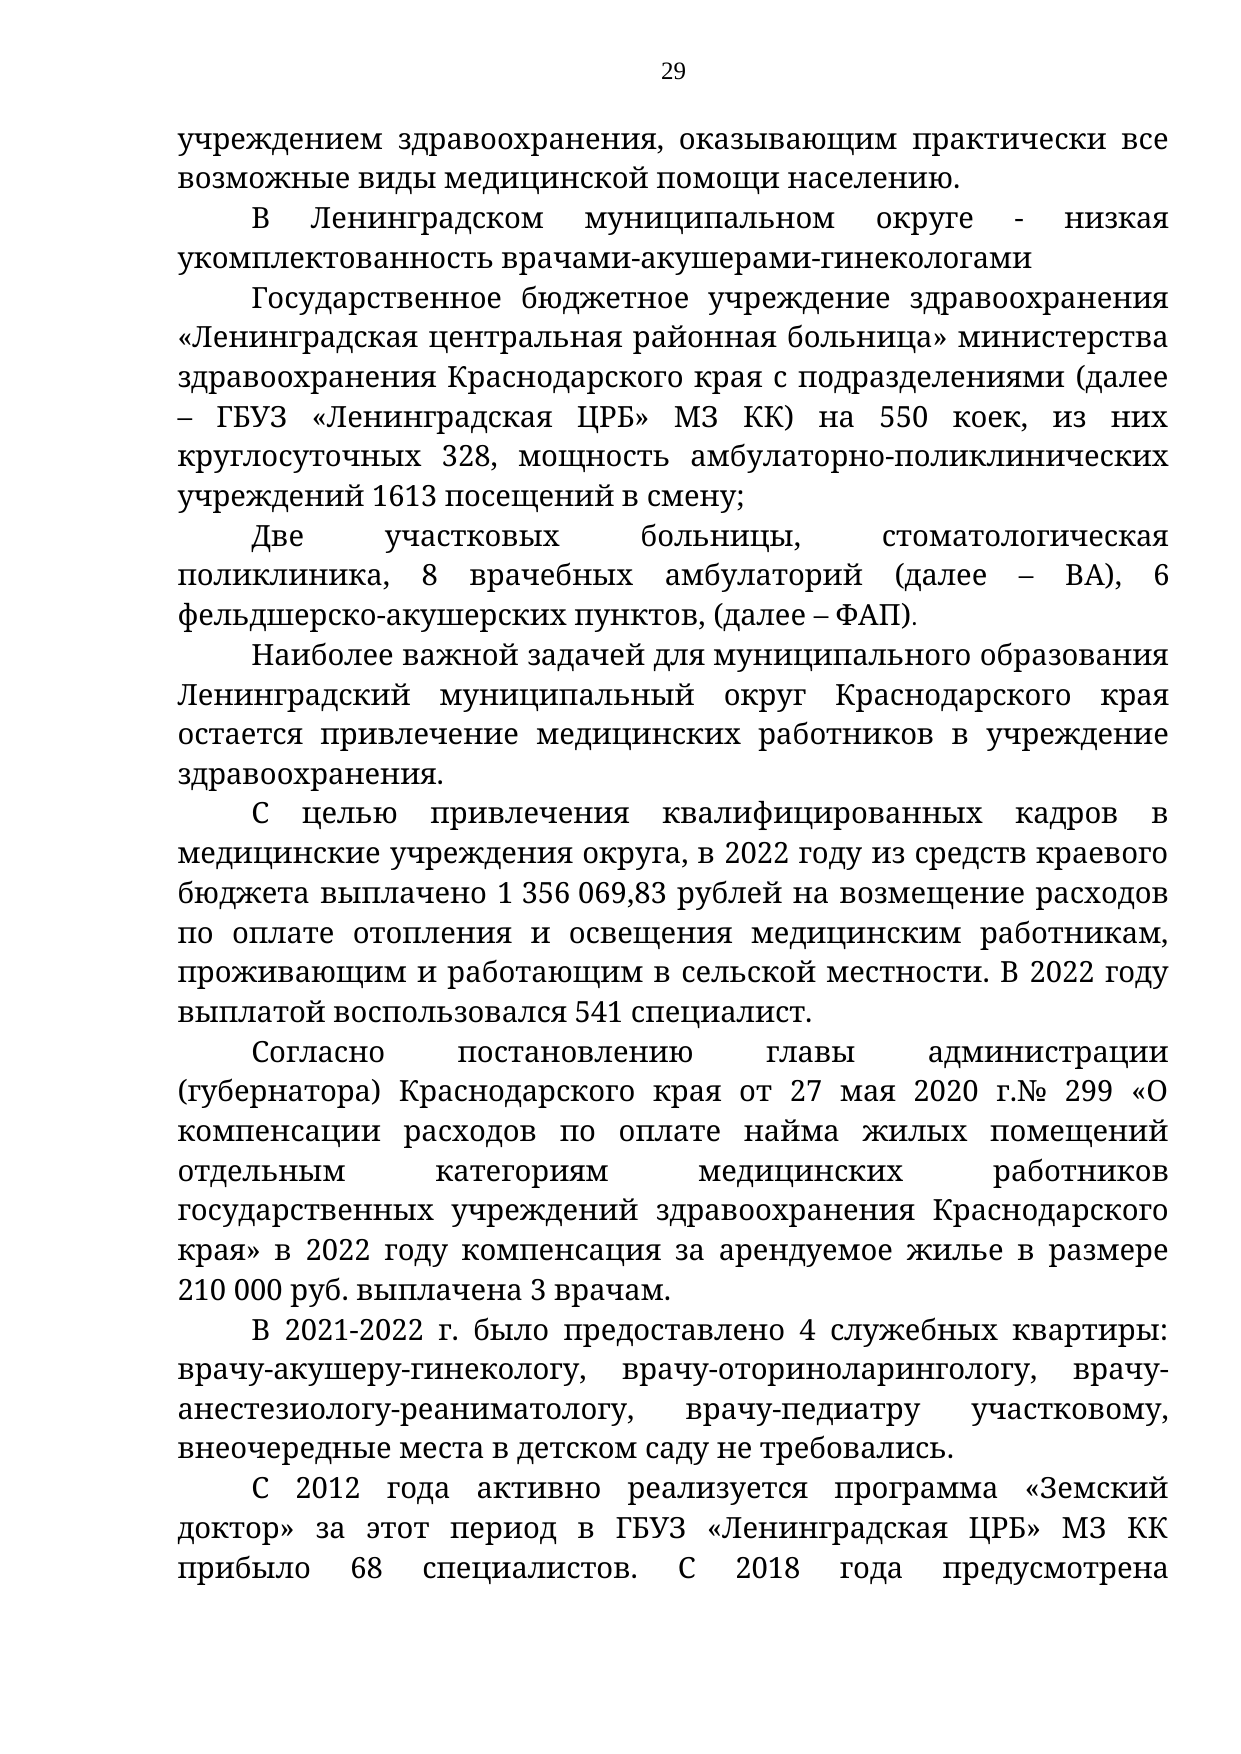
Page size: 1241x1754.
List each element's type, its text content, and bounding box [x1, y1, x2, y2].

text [177, 118, 1169, 197]
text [177, 1467, 1169, 1587]
text В Ленинградском муниципальном округе - низкая укомплектованность врачами-акушерами-гинекологами [177, 197, 1169, 277]
text Согласно постановлению главы администрации (губернатора) Краснодарского края от 27 мая 2020 г.№ 299 «О компенсации расходов по оплате найма жилых помещений отдельным категориям медицинских работников государственных учреждений здравоохранения Краснодарского края» в 2022 году компенсация за арендуемое жилье в размере 210 000 руб. выплачена 3 врачам. [177, 1031, 1169, 1309]
text Две участковых больницы, стоматологическая поликлиника, 8 врачебных амбулаторий (далее – ВА), 6 фельдшерско-акушерских пунктов, (далее – ФАП). [177, 515, 1169, 634]
text Наиболее важной задачей для муниципального образования Ленинградский муниципальный округ Краснодарского края остается привлечение медицинских работников в учреждение здравоохранения. [177, 634, 1169, 793]
text С целью привлечения квалифицированных кадров в медицинские учреждения округа, в 2022 году из средств краевого бюджета выплачено 1 356 069,83 рублей на возмещение расходов по оплате отопления и освещения медицинским работникам, проживающим и работающим в сельской местности. В 2022 году выплатой воспользовался 541 специалист. [177, 793, 1169, 1031]
text В 2021-2022 г. было предоставлено 4 служебных квартиры: врачу-акушеру-гинекологу, врачу-оториноларингологу, врачу-анестезиологу-реаниматологу, врачу-педиатру участковому, внеочередные места в детском саду не требовались. [177, 1309, 1169, 1467]
text Государственное бюджетное учреждение здравоохранения «Ленинградская центральная районная больница» министерства здравоохранения Краснодарского края с подразделениями (далее – ГБУЗ «Ленинградская ЦРБ» МЗ КК) на 550 коек, из них круглосуточных 328, мощность амбулаторно-поликлинических учреждений 1613 посещений в смену; [177, 277, 1169, 515]
